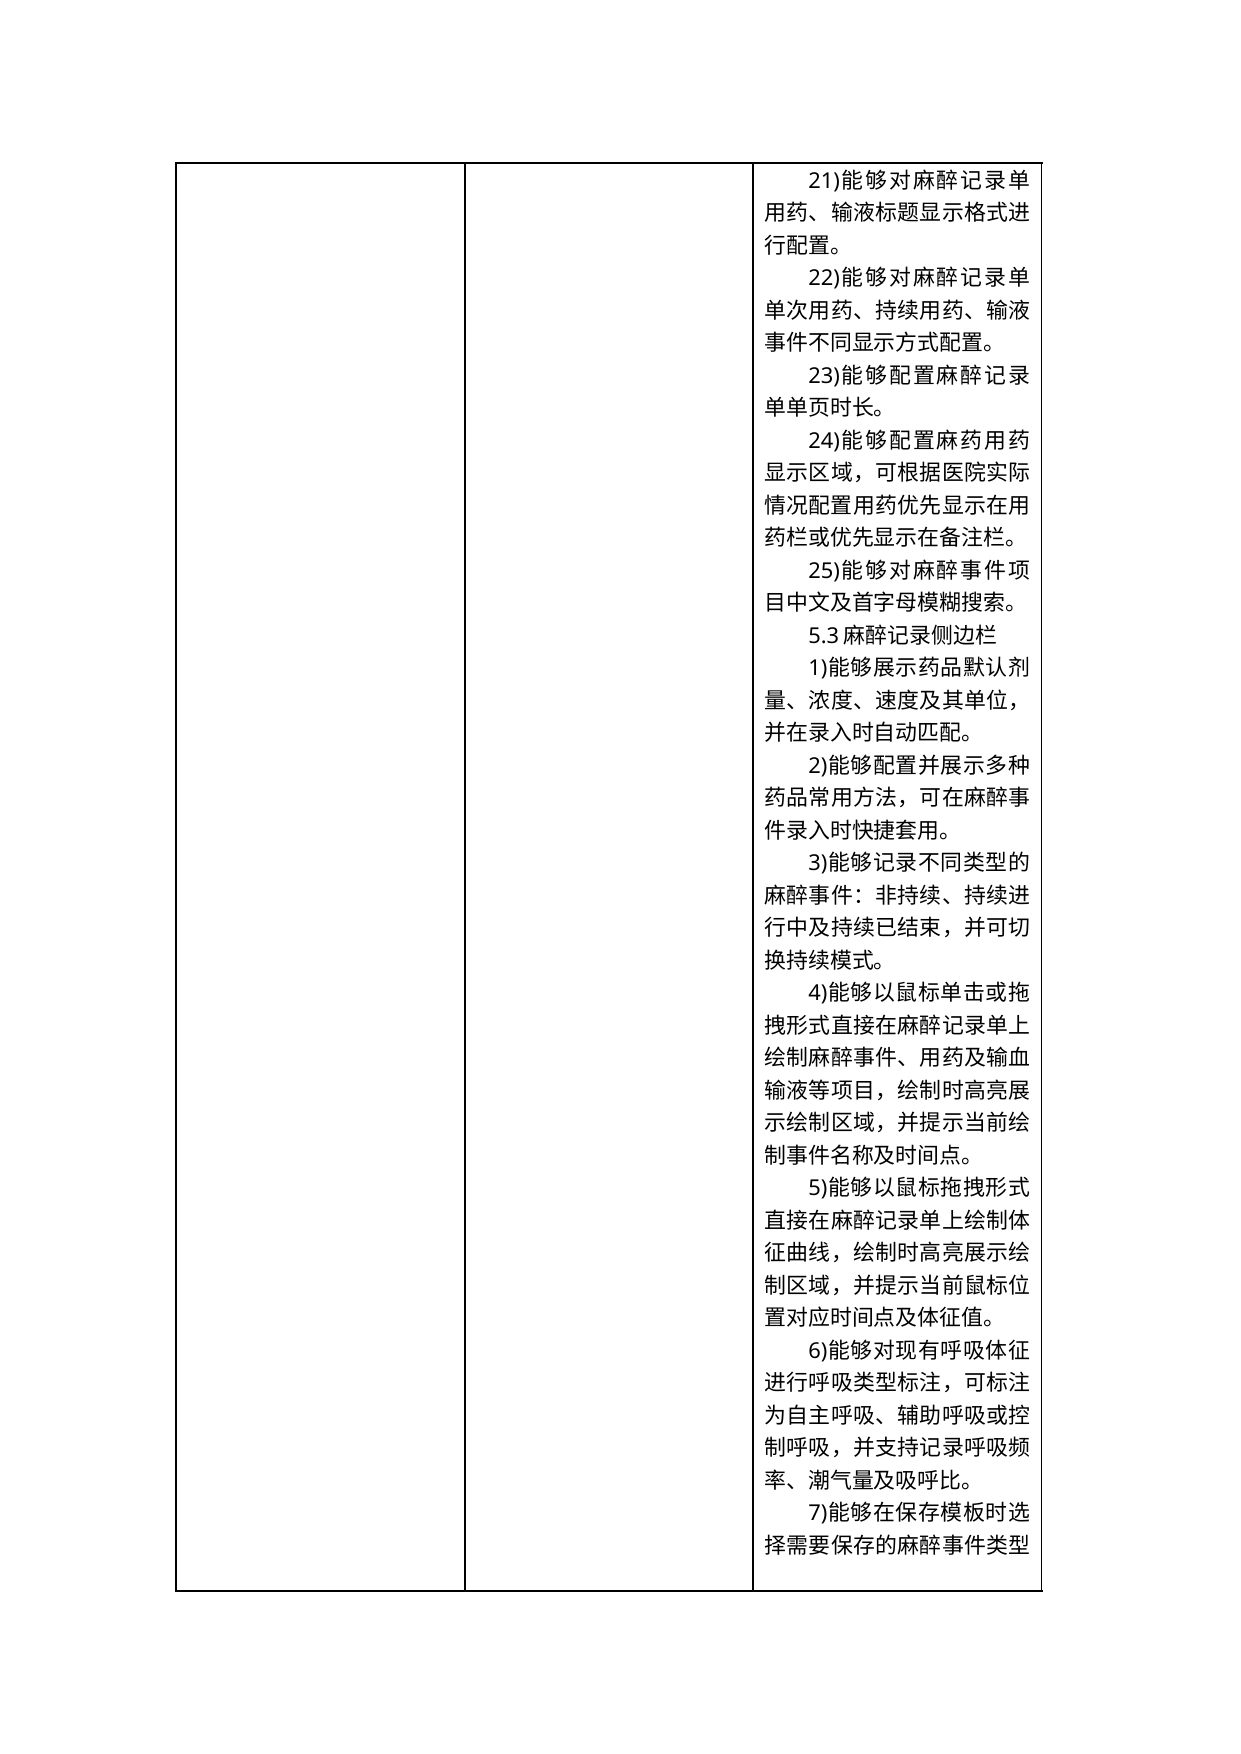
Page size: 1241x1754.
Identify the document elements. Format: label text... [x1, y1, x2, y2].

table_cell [754, 164, 1041, 1590]
table_cell [466, 164, 752, 1590]
table_cell 3 [177, 164, 464, 1590]
